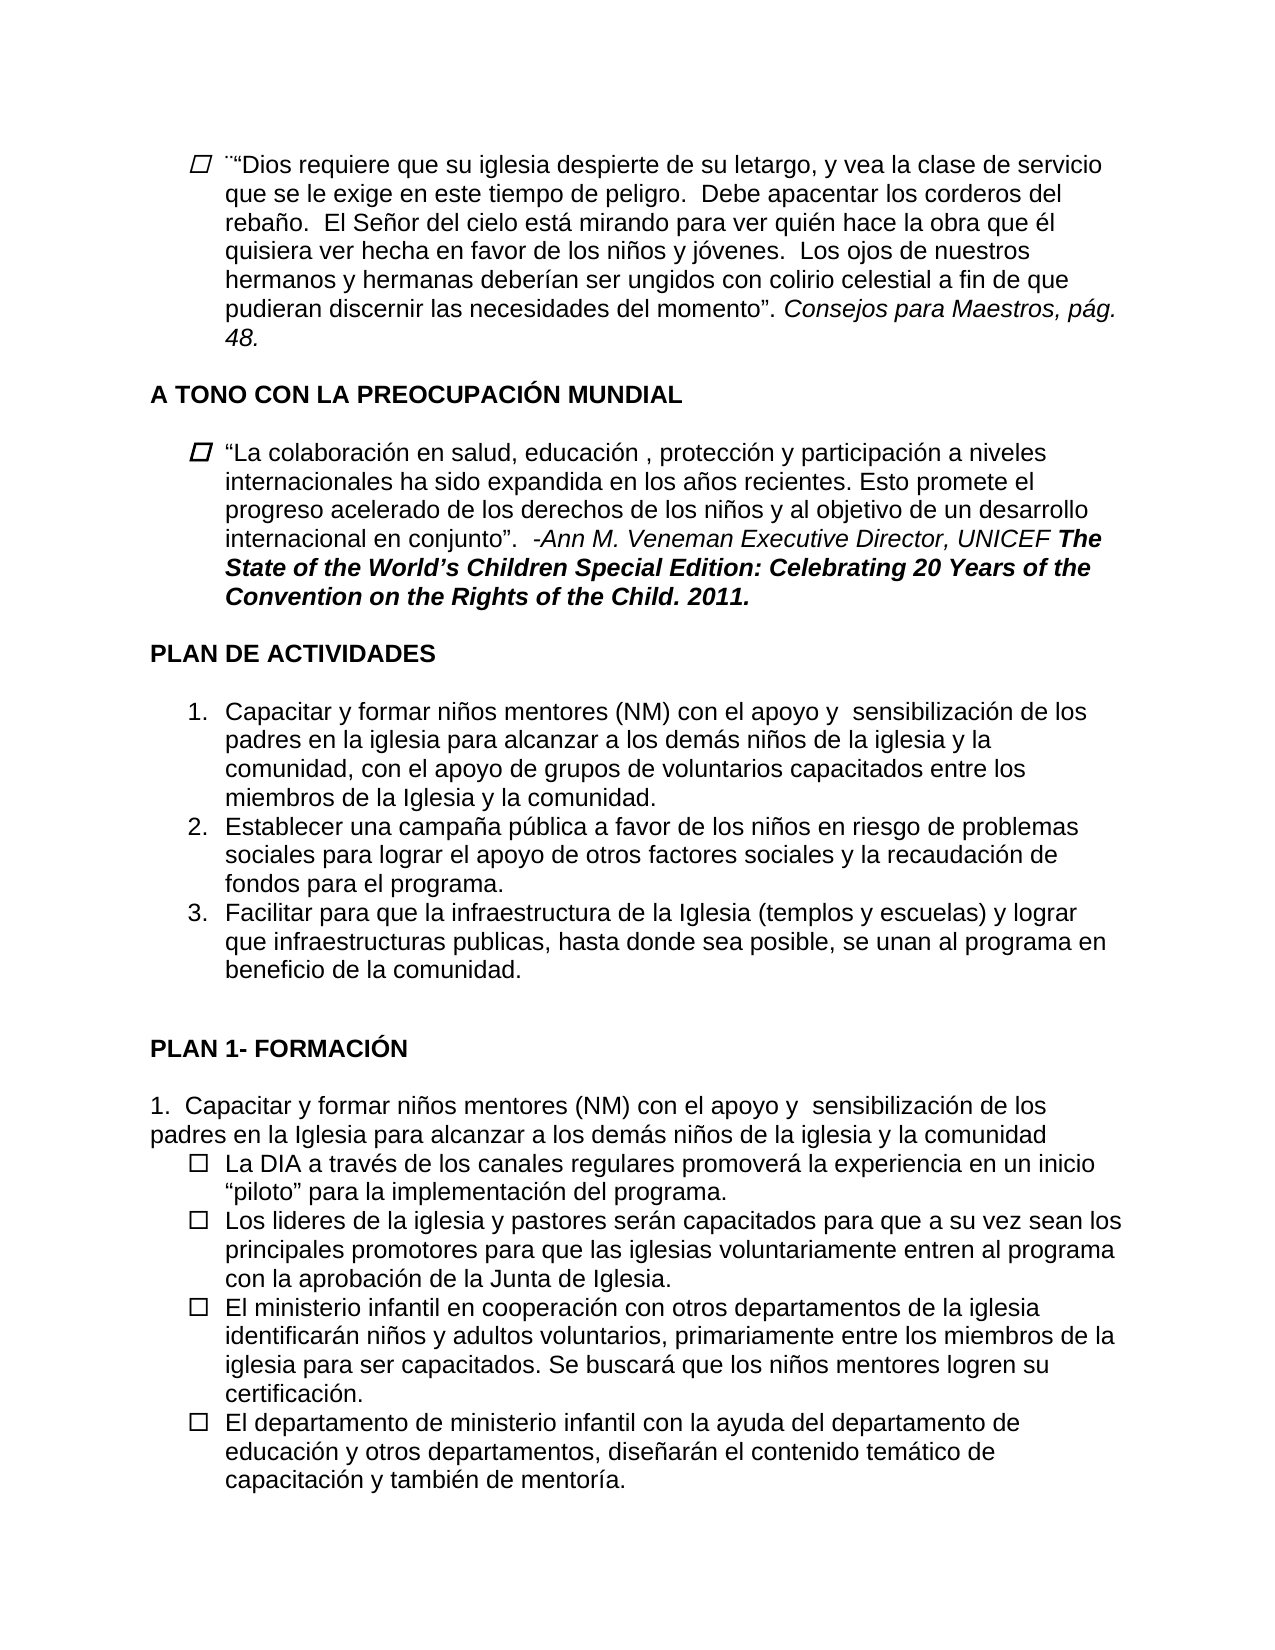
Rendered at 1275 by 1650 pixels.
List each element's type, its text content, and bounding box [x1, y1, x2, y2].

text 1. Capacitar y formar niños mentores (NM) con el apoyo y sensibilización de los padres en la Iglesia para alcanzar a los demás niños de la iglesia y la comunidad [150, 1091, 1125, 1148]
list Establecer una campaña pública a favor de los niños en riesgo de problemas sociales para lograr el apoyo de otros factores sociales y la recaudación de fondos para el programa. [187, 811, 1125, 898]
list El departamento de ministerio infantil con la ayuda del departamento de educación y otros departamentos, diseñarán el contenido temático de capacitación y también de mentoría. [187, 1408, 1125, 1494]
list La DIA a través de los canales regulares promoverá la experiencia en un inicio “piloto” para la implementación del programa. [187, 1148, 1125, 1206]
list “La colaboración en salud, educación , protección y participación a niveles internacionales ha sido expandida en los años recientes. Esto promete el progreso acelerado de los derechos de los niños y al objetivo de un desarrollo internacional en conjunto”. -Ann M. Veneman Executive Director, UNICEF The State of the World’s Children Special Edition: Celebrating 20 Years of the Convention on the Rights of the Child. 2011. [187, 438, 1125, 610]
list Capacitar y formar niños mentores (NM) con el apoyo y sensibilización de los padres en la iglesia para alcanzar a los demás niños de la iglesia y la comunidad, con el apoyo de grupos de voluntarios capacitados entre los miembros de la Iglesia y la comunidad. [187, 696, 1125, 811]
list El ministerio infantil en cooperación con otros departamentos de la iglesia identificarán niños y adultos voluntarios, primariamente entre los miembros de la iglesia para ser capacitados. Se buscará que los niños mentores logren su certificación. [187, 1292, 1125, 1408]
list Los lideres de la iglesia y pastores serán capacitados para que a su vez sean los principales promotores para que las iglesias voluntariamente entren al programa con la aprobación de la Junta de Iglesia. [187, 1206, 1125, 1292]
list Facilitar para que la infraestructura de la Iglesia (templos y escuelas) y lograr que infraestructuras publicas, hasta donde sea posible, se unan al programa en beneficio de la comunidad. [187, 898, 1125, 984]
text A TONO CON LA PREOCUPACIÓN MUNDIAL [150, 380, 1125, 409]
list ¨“Dios requiere que su iglesia despierte de su letargo, y vea la clase de servicio que se le exige en este tiempo de peligro. Debe apacentar los corderos del rebaño. El Señor del cielo está mirando para ver quién hace la obra que él quisiera ver hecha en favor de los niños y jóvenes. Los ojos de nuestros hermanos y hermanas deberían ser ungidos con colirio celestial a fin de que pudieran discernir las necesidades del momento”. Consejos para Maestros, pág. 48. [187, 150, 1125, 351]
text PLAN DE ACTIVIDADES [150, 639, 1125, 668]
text PLAN 1- FORMACIÓN [150, 1033, 1125, 1062]
